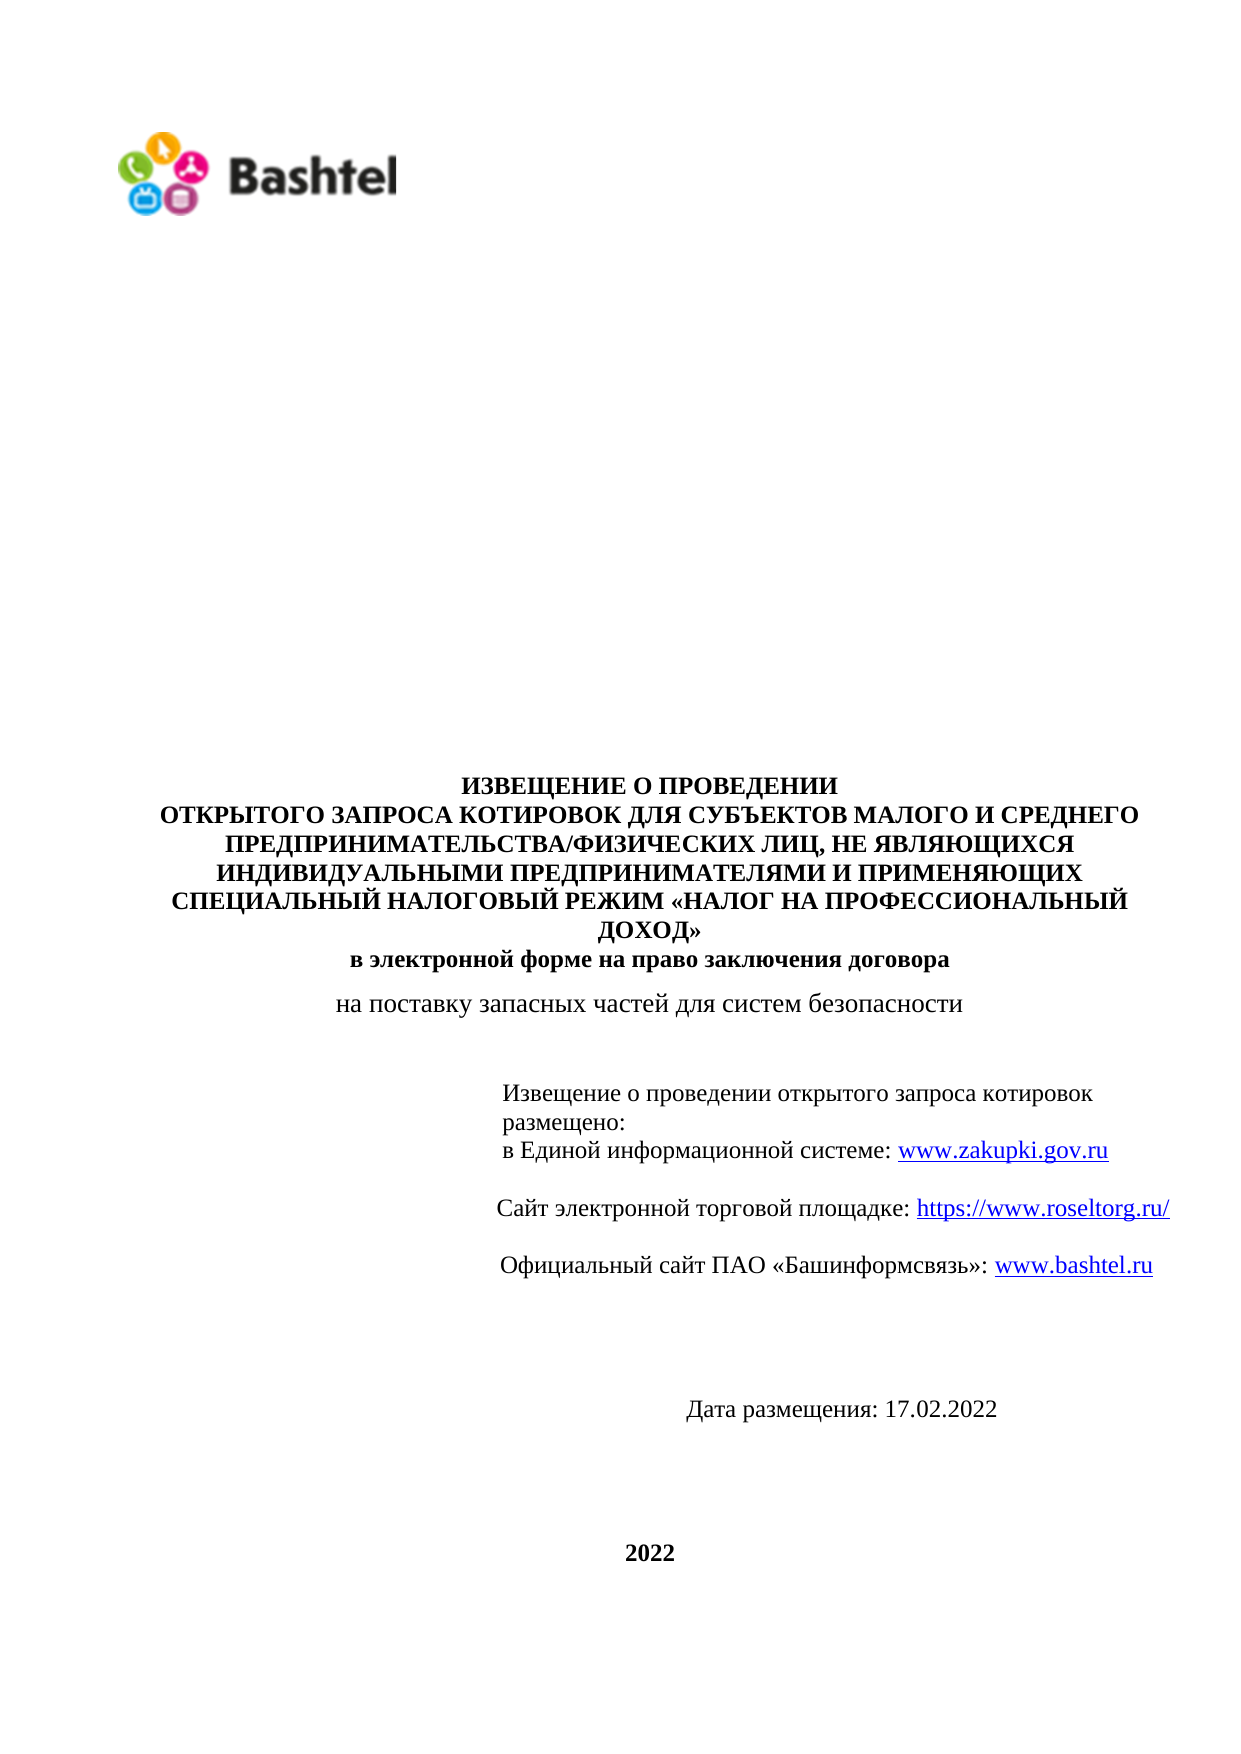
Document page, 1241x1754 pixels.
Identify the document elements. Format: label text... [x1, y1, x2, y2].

text Извещение о проведении открытого запроса котировок размещено: [502, 1078, 1181, 1136]
text ИЗВЕЩЕНИЕ О ПРОВЕДЕНИИ [118, 771, 1181, 800]
text Сайт электронной торговой площадке: https://www.roseltorg.ru/ [490, 1193, 1181, 1222]
text в электронной форме на право заключения договора [118, 944, 1181, 973]
text Официальный сайт ПАО «Башинформсвязь»: www.bashtel.ru [487, 1251, 1181, 1279]
text на поставку запасных частей для систем безопасности [118, 987, 1181, 1018]
text в Единой информационной системе: www.zakupki.gov.ru [502, 1136, 1181, 1164]
text Дата размещения: 17.02.2022 [502, 1394, 1181, 1423]
text ОТКРЫТОГО ЗАПРОСА КОТИРОВОК ДЛЯ СУБЪЕКТОВ МАЛОГО И СРЕДНЕГО ПРЕДПРИНИМАТЕЛЬСТВА/ФИЗИЧЕCКИХ ЛИЦ, НЕ ЯВЛЯЮЩИХСЯ ИНДИВИДУАЛЬНЫМИ ПРЕДПРИНИМАТЕЛЯМИ И ПРИМЕНЯЮЩИХ СПЕЦИАЛЬНЫЙ НАЛОГОВЫЙ РЕЖИМ «НАЛОГ НА ПРОФЕССИОНАЛЬНЫЙ ДОХОД» [118, 800, 1181, 944]
picture [118, 132, 397, 216]
text 2022 [118, 1538, 1181, 1567]
